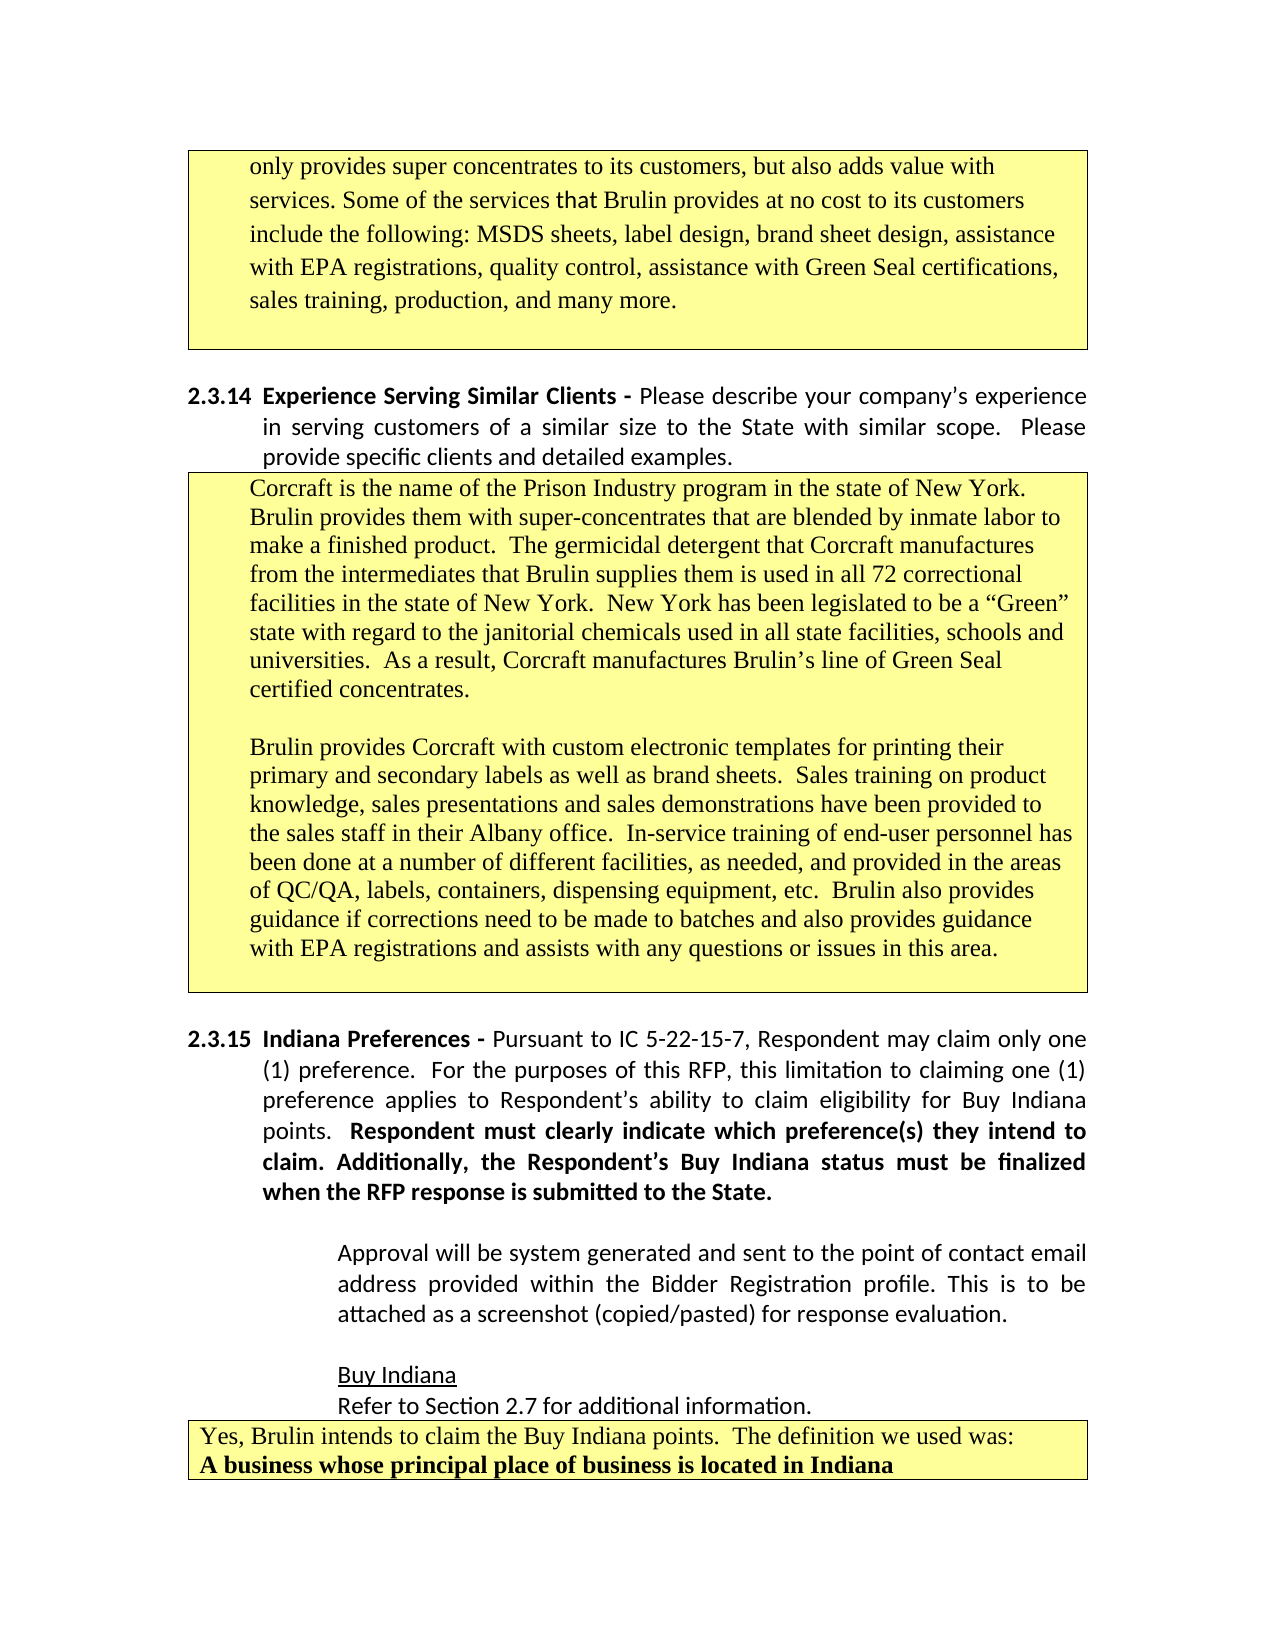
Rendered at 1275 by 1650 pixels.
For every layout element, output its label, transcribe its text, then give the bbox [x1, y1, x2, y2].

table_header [189, 151, 1087, 349]
text Approval will be system generated and sent to the point of contact email address provided within the Bidder Registration profile. This is to be attached as a screenshot (copied/pasted) for response evaluation. [337, 1237, 1087, 1329]
list Experience Serving Similar Clients - Please describe your company’s experience in serving customers of a similar size to the State with similar scope. Please provide specific clients and detailed examples. [187, 380, 1087, 472]
table_header Corcraft is the name of the Prison Industry program in the state of New York. Brulin provides them with super-concentrates that are blended by inmate labor to make a finished product. The germicidal detergent that Corcraft manufactures from the intermediates that Brulin supplies them is used in all 72 correctional facilities in the state of New York. New York has been legislated to be a “Green” state with regard to the janitorial chemicals used in all state facilities, schools and universities. As a result, Corcraft manufactures Brulin’s line of Green Seal certified concentrates. Brulin provides Corcraft with custom electronic templates for printing their primary and secondary labels as well as brand sheets. Sales training on product knowledge, sales presentations and sales demonstrations have been provided to the sales staff in their Albany office. In-service training of end-user personnel has been done at a number of different facilities, as needed, and provided in the areas of QC/QA, labels, containers, dispensing equipment, etc. Brulin also provides guidance if corrections need to be made to batches and also provides guidance with EPA registrations and assists with any questions or issues in this area. [189, 473, 1087, 992]
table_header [189, 1421, 1087, 1479]
list Indiana Preferences - Pursuant to IC 5-22-15-7, Respondent may claim only one (1) preference. For the purposes of this RFP, this limitation to claiming one (1) preference applies to Respondent’s ability to claim eligibility for Buy Indiana points. Respondent must clearly indicate which preference(s) they intend to claim. Additionally, the Respondent’s Buy Indiana status must be finalized when the RFP response is submitted to the State. [187, 1024, 1087, 1207]
text Buy Indiana [262, 1359, 1087, 1390]
text Refer to Section 2.7 for additional information. [262, 1390, 1087, 1420]
